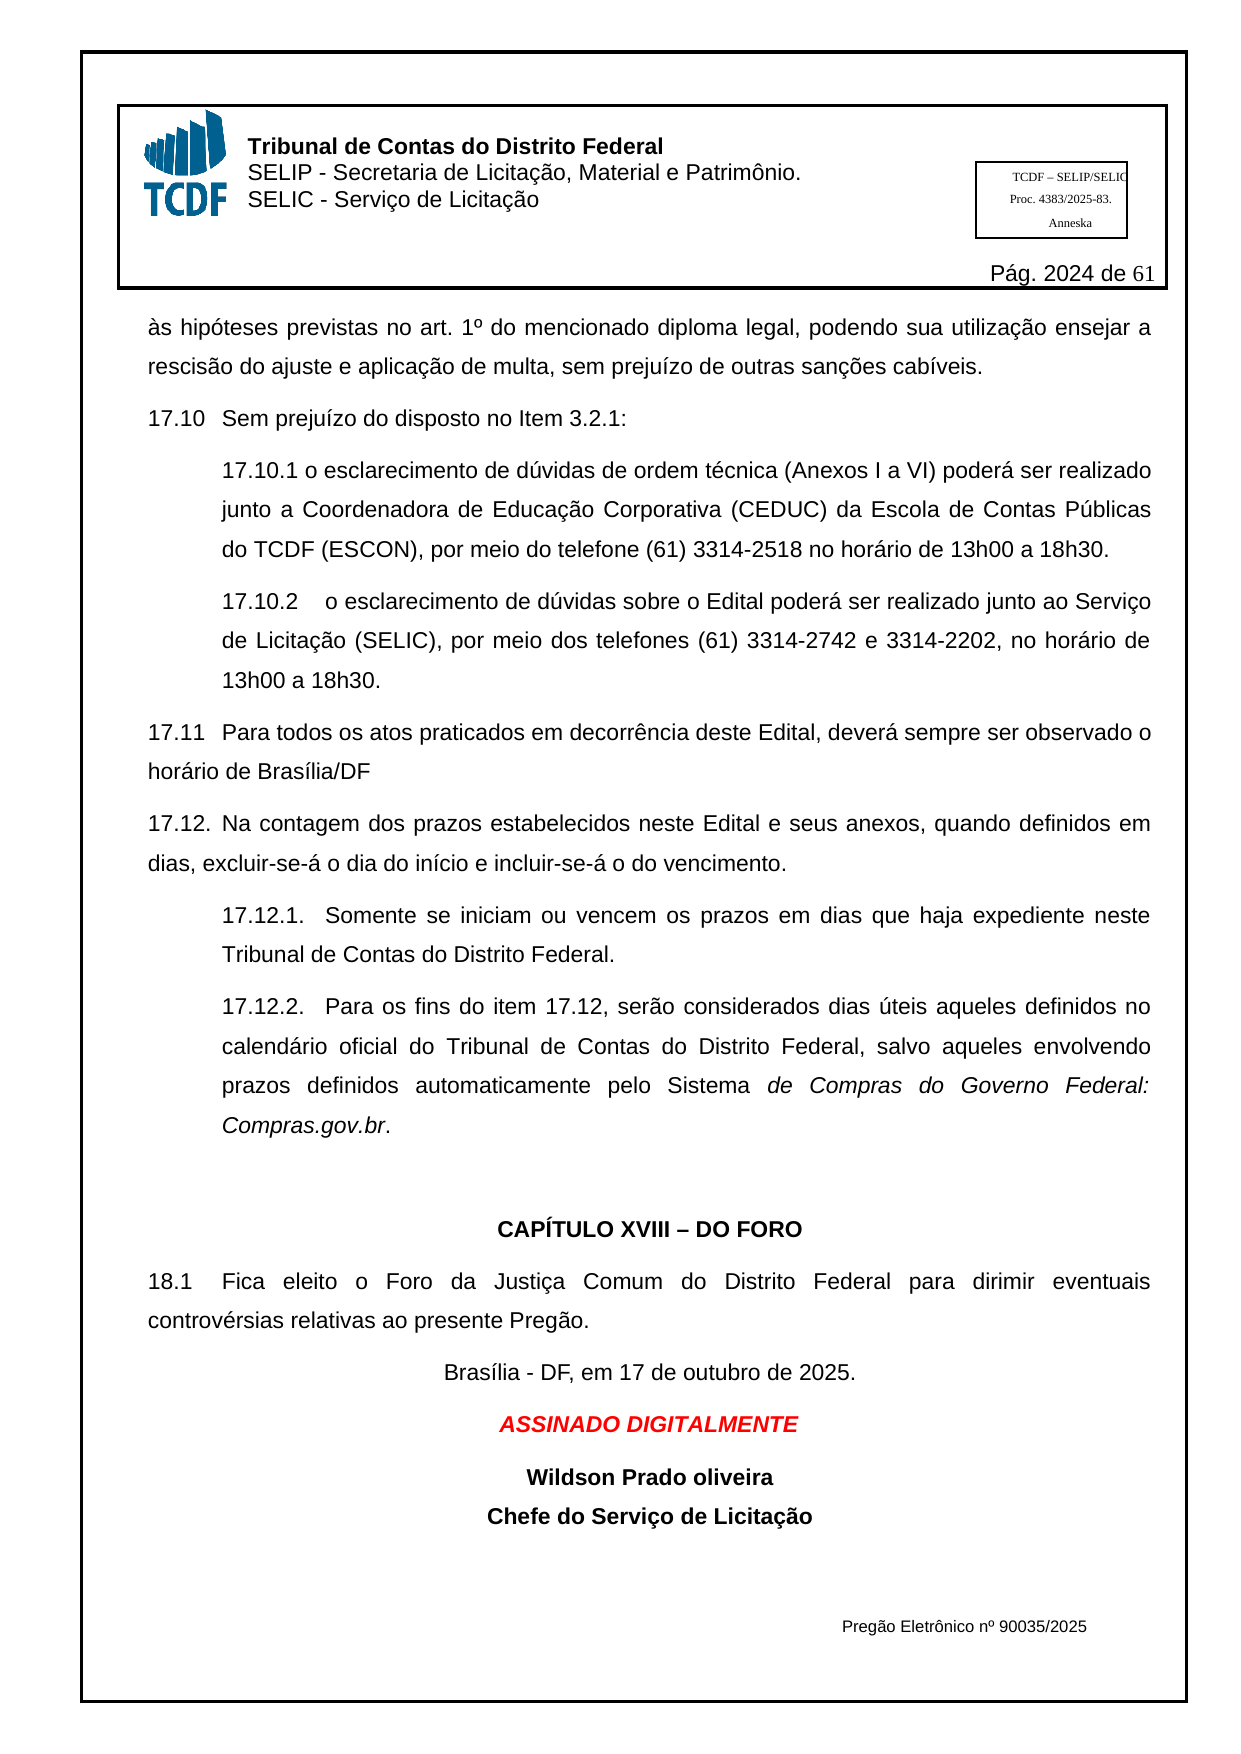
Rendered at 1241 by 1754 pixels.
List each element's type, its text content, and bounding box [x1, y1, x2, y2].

picture [129, 107, 241, 218]
text 17.12.1. Somente se iniciam ou vencem os prazos em dias que haja expediente neste Tribunal de Contas do Distrito Federal. [222, 902, 1152, 968]
text Brasília - DF, em 17 de outubro de 2025. [148, 1359, 1152, 1385]
text ASSINADO DIGITALMENTE [148, 1411, 1152, 1437]
text Chefe do Serviço de Licitação [148, 1503, 1152, 1529]
text capítulo xVIII – Do foro [148, 1216, 1152, 1242]
text 17.10.2 o esclarecimento de dúvidas sobre o Edital poderá ser realizado junto ao Serviço de Licitação (SELIC), por meio dos telefones (61) 3314-2742 e 3314-2202, no horário de 13h00 a 18h30. [222, 588, 1152, 693]
text 17.12. Na contagem dos prazos estabelecidos neste Edital e seus anexos, quando definidos em dias, excluir-se-á o dia do início e incluir-se-á o do vencimento. [148, 810, 1152, 876]
text Wildson Prado oliveira [148, 1464, 1152, 1490]
text 17.10 Sem prejuízo do disposto no Item 3.2.1: [148, 405, 1152, 431]
text 18.1 Fica eleito o Foro da Justiça Comum do Distrito Federal para dirimir eventuais controvérsias relativas ao presente Pregão. [148, 1268, 1152, 1333]
text 17.11 Para todos os atos praticados em decorrência deste Edital, deverá sempre ser observado o horário de Brasília/DF [148, 719, 1152, 785]
text 17.12.2. Para os fins do item 17.12, serão considerados dias úteis aqueles definidos no calendário oficial do Tribunal de Contas do Distrito Federal, salvo aqueles envolvendo prazos definidos automaticamente pelo Sistema de Compras do Governo Federal: Compras.gov.br. [222, 993, 1152, 1138]
text 17.10.1 o esclarecimento de dúvidas de ordem técnica (Anexos I a VI) poderá ser realizado junto a Coordenadora de Educação Corporativa (CEDUC) da Escola de Contas Públicas do TCDF (ESCON), por meio do telefone (61) 3314-2518 no horário de 13h00 a 18h30. [222, 457, 1152, 562]
